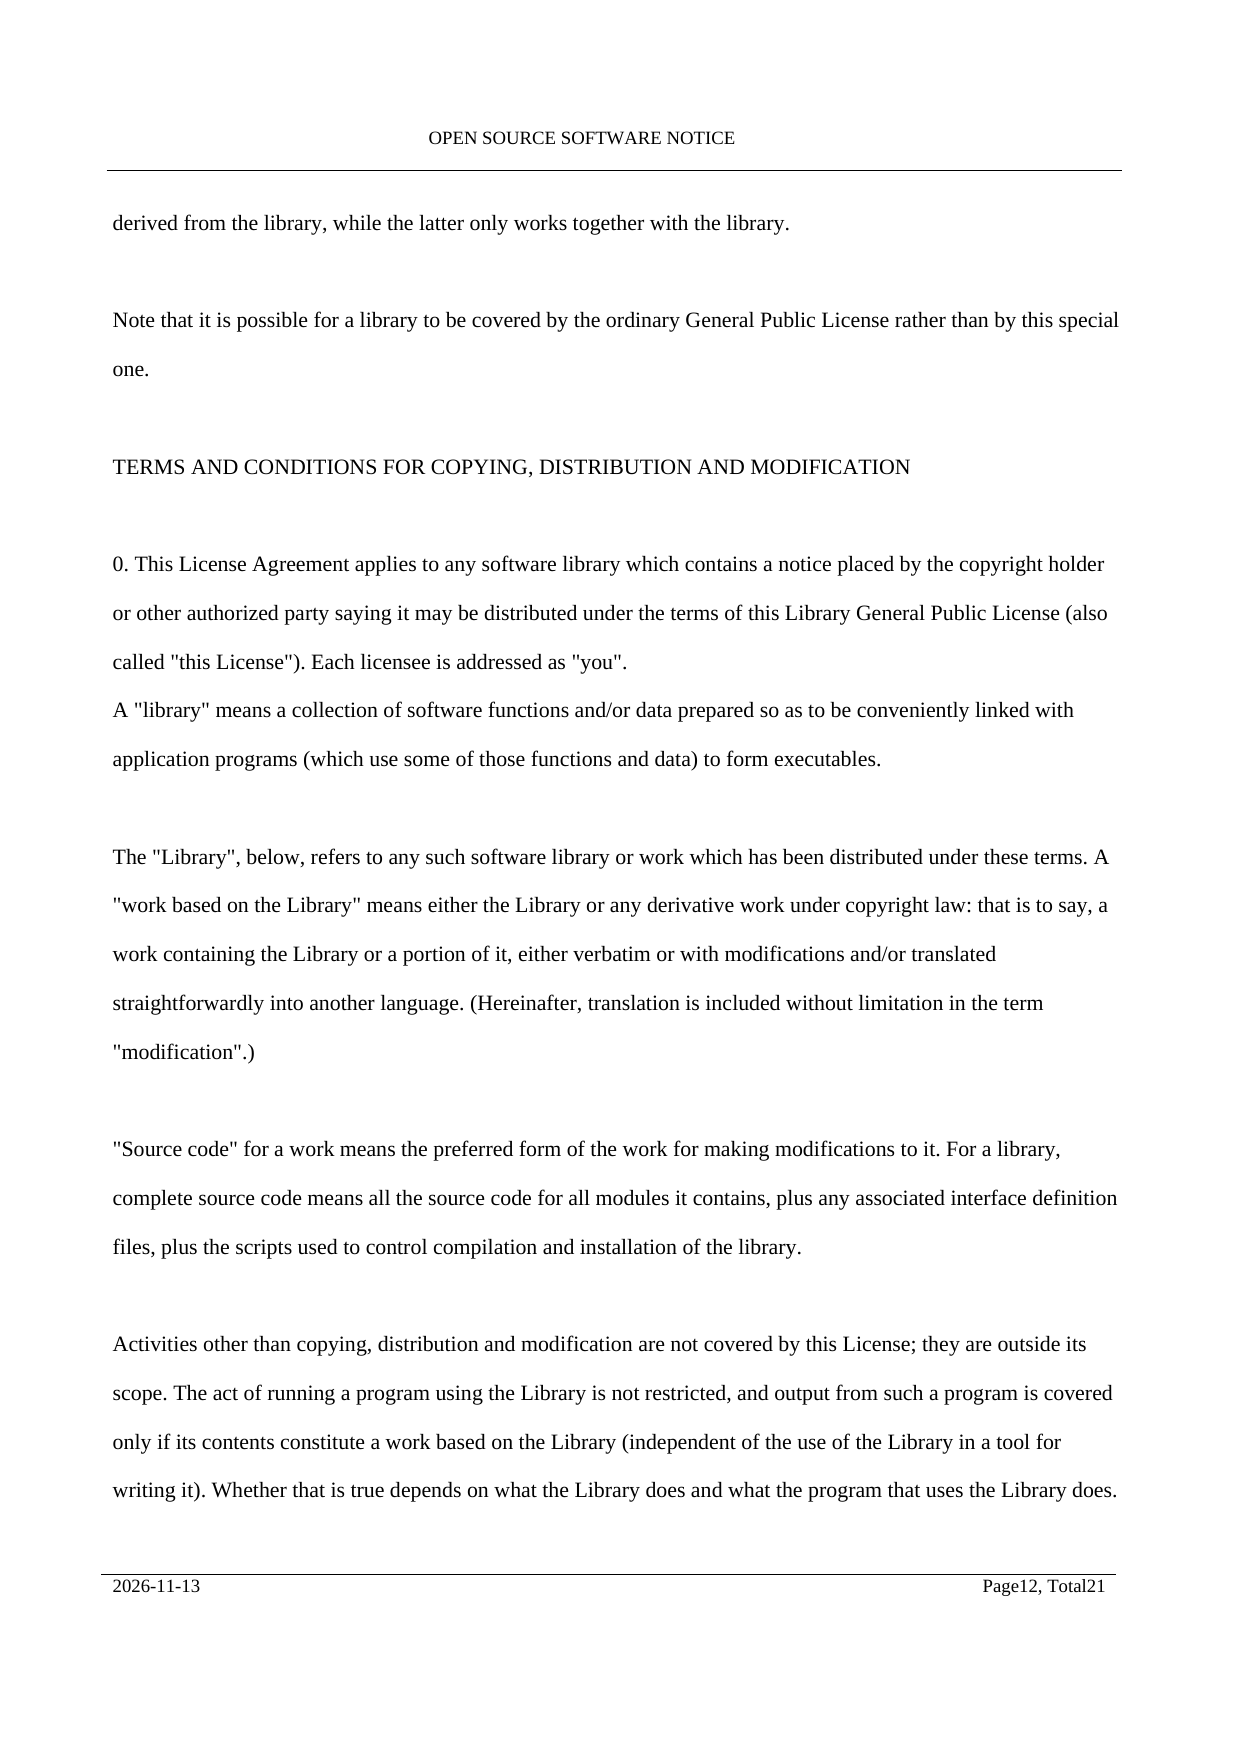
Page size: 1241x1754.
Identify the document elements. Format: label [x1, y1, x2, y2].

text [112, 206, 1128, 1506]
